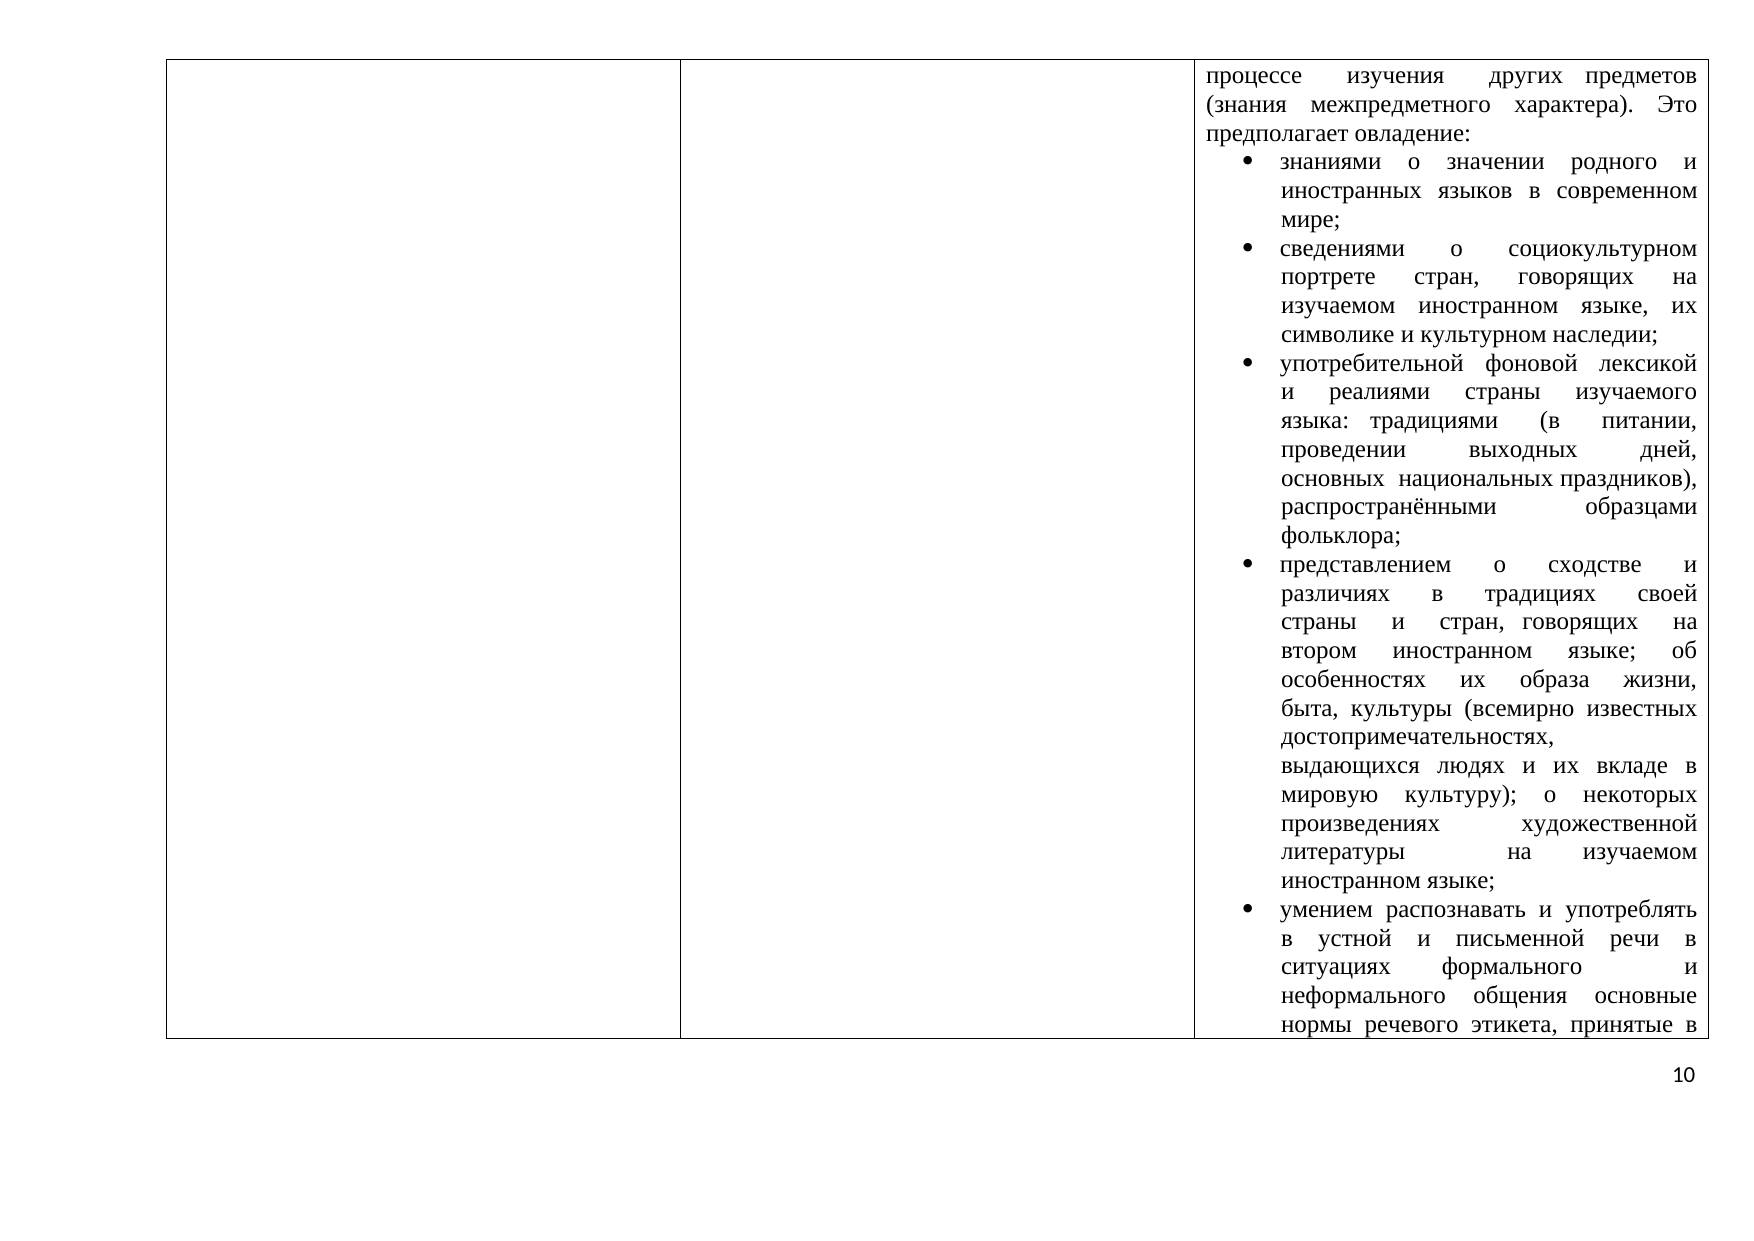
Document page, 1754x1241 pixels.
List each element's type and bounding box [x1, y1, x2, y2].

table_cell [681, 60, 1194, 1038]
table_cell [1195, 60, 1708, 1038]
table_cell [167, 60, 680, 1038]
